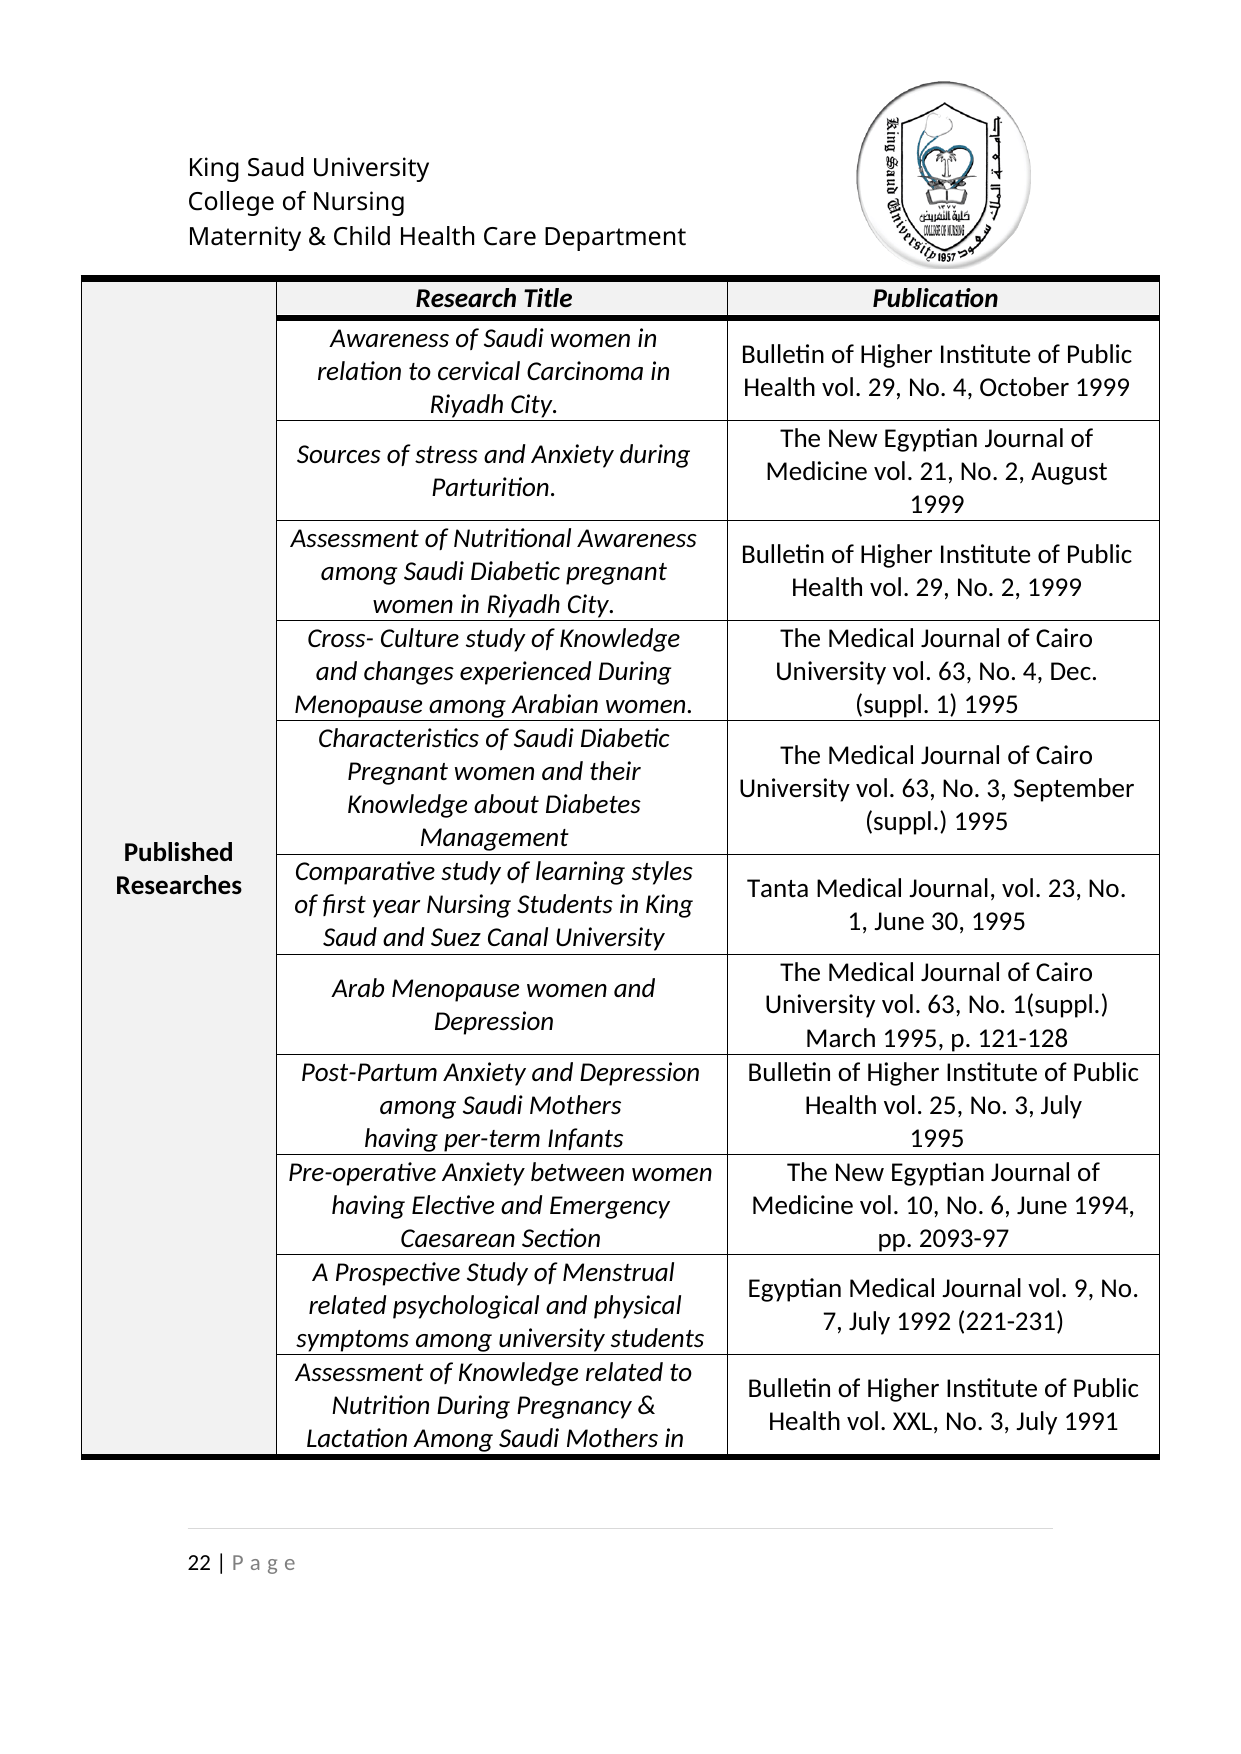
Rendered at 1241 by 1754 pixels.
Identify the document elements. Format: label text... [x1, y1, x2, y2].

table_cell Comparative study of learning styles of first year Nursing Students in King Saud and Suez Canal University [277, 855, 727, 954]
table_cell Bulletin of Higher Institute of Public Health vol. XXL, No. 3, July 1991 [728, 1355, 1159, 1454]
table_cell The Medical Journal of Cairo University vol. 63, No. 3, September (suppl.) 1995 [728, 721, 1159, 853]
table_cell Awareness of Saudi women in relation to cervical Carcinoma in Riyadh City. [277, 321, 727, 420]
table_cell Bulletin of Higher Institute of Public Health vol. 25, No. 3, July 1995 [728, 1055, 1159, 1154]
table_cell Pre-operative Anxiety between women having Elective and Emergency Caesarean Section [277, 1155, 727, 1254]
table_cell Characteristics of Saudi Diabetic Pregnant women and their Knowledge about Diabetes Management [277, 721, 727, 853]
table_header Publication [728, 282, 1159, 314]
picture [848, 81, 1036, 269]
table_cell Cross- Culture study of Knowledge and changes experienced During Menopause among Arabian women. [277, 621, 727, 720]
table_cell The New Egyptian Journal of Medicine vol. 10, No. 6, June 1994, pp. 2093-97 [728, 1155, 1159, 1254]
table_cell The Medical Journal of Cairo University vol. 63, No. 4, Dec. (suppl. 1) 1995 [728, 621, 1159, 720]
table_cell A Prospective Study of Menstrual related psychological and physical symptoms among university students [277, 1255, 727, 1354]
table_cell Bulletin of Higher Institute of Public Health vol. 29, No. 2, 1999 [728, 521, 1159, 620]
table_cell Post-Partum Anxiety and Depression among Saudi Mothers having per-term Infants [277, 1055, 727, 1154]
table_header Published Researches [82, 282, 276, 1454]
table_cell The Medical Journal of Cairo University vol. 63, No. 1(suppl.) March 1995, p. 121-128 [728, 955, 1159, 1054]
table_cell Arab Menopause women and Depression [277, 955, 727, 1054]
table_cell Sources of stress and Anxiety during Parturition. [277, 421, 727, 520]
table_cell Assessment of Knowledge related to Nutrition During Pregnancy & Lactation Among Saudi Mothers in [277, 1355, 727, 1454]
table_cell Bulletin of Higher Institute of Public Health vol. 29, No. 4, October 1999 [728, 321, 1159, 420]
table_cell Egyptian Medical Journal vol. 9, No. 7, July 1992 (221-231) [728, 1255, 1159, 1354]
table_cell Assessment of Nutritional Awareness among Saudi Diabetic pregnant women in Riyadh City. [277, 521, 727, 620]
table_cell Tanta Medical Journal, vol. 23, No. 1, June 30, 1995 [728, 855, 1159, 954]
table_cell The New Egyptian Journal of Medicine vol. 21, No. 2, August 1999 [728, 421, 1159, 520]
table_header Research Title [277, 282, 727, 314]
